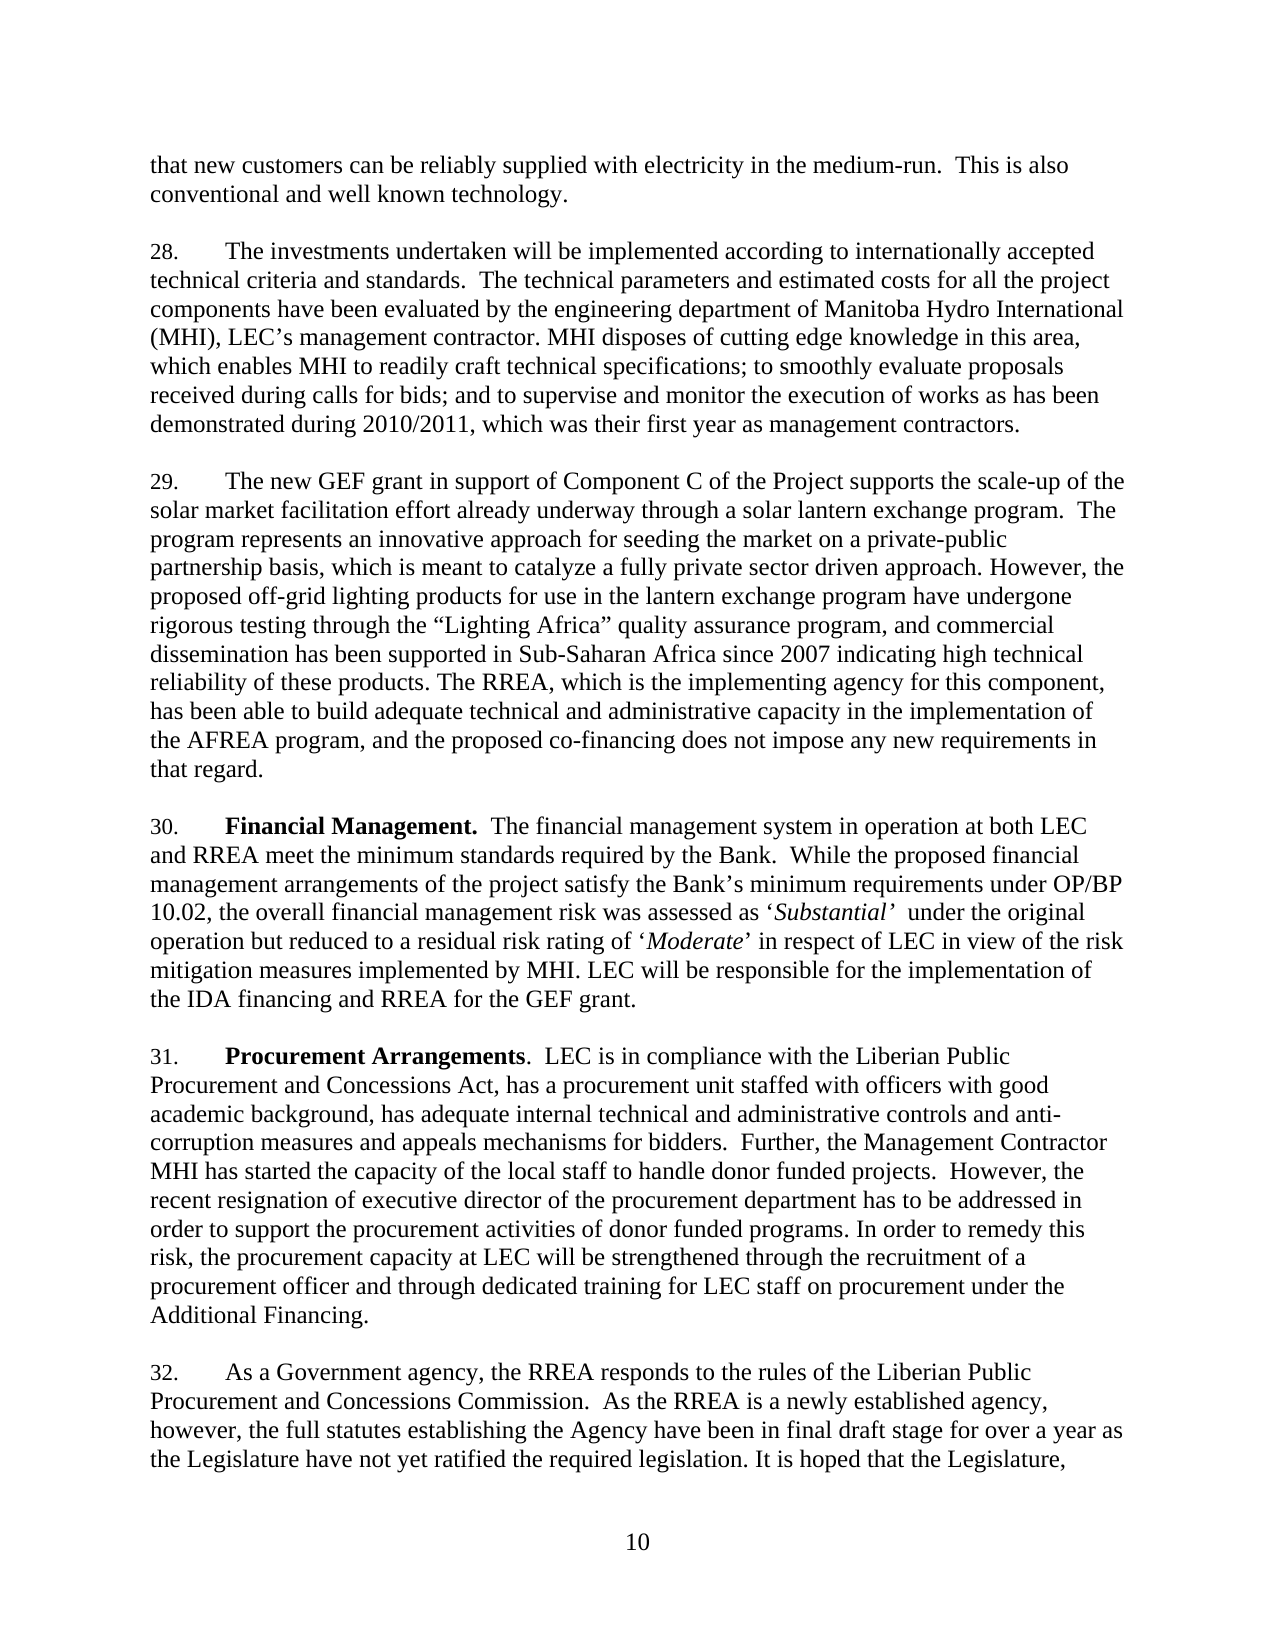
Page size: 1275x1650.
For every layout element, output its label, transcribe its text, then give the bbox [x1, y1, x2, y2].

list Procurement Arrangements. LEC is in compliance with the Liberian Public Procurement and Concessions Act, has a procurement unit staffed with officers with good academic background, has adequate internal technical and administrative controls and anti-corruption measures and appeals mechanisms for bidders. Further, the Management Contractor MHI has started the capacity of the local staff to handle donor funded projects. However, the recent resignation of executive director of the procurement department has to be addressed in order to support the procurement activities of donor funded programs. In order to remedy this risk, the procurement capacity at LEC will be strengthened through the recruitment of a procurement officer and through dedicated training for LEC staff on procurement under the Additional Financing. [150, 1041, 1125, 1329]
list The investments undertaken will be implemented according to internationally accepted technical criteria and standards. The technical parameters and estimated costs for all the project components have been evaluated by the engineering department of Manitoba Hydro International (MHI), LEC’s management contractor. MHI disposes of cutting edge knowledge in this area, which enables MHI to readily craft technical specifications; to smoothly evaluate proposals received during calls for bids; and to supervise and monitor the execution of works as has been demonstrated during 2010/2011, which was their first year as management contractors. [150, 236, 1125, 437]
list The new GEF grant in support of Component C of the Project supports the scale-up of the solar market facilitation effort already underway through a solar lantern exchange program. The program represents an innovative approach for seeding the market on a private-public partnership basis, which is meant to catalyze a fully private sector driven approach. However, the proposed off-grid lighting products for use in the lantern exchange program have undergone rigorous testing through the “Lighting Africa” quality assurance program, and commercial dissemination has been supported in Sub-Saharan Africa since 2007 indicating high technical reliability of these products. The RREA, which is the implementing agency for this component, has been able to build adequate technical and administrative capacity in the implementation of the AFREA program, and the proposed co-financing does not impose any new requirements in that regard. [150, 466, 1125, 782]
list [150, 1357, 1125, 1472]
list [150, 150, 1125, 207]
list Financial Management. The financial management system in operation at both LEC and RREA meet the minimum standards required by the Bank. While the proposed financial management arrangements of the project satisfy the Bank’s minimum requirements under OP/BP 10.02, the overall financial management risk was assessed as ‘Substantial’ under the original operation but reduced to a residual risk rating of ‘Moderate’ in respect of LEC in view of the risk mitigation measures implemented by MHI. LEC will be responsible for the implementation of the IDA financing and RREA for the GEF grant. [150, 811, 1125, 1012]
